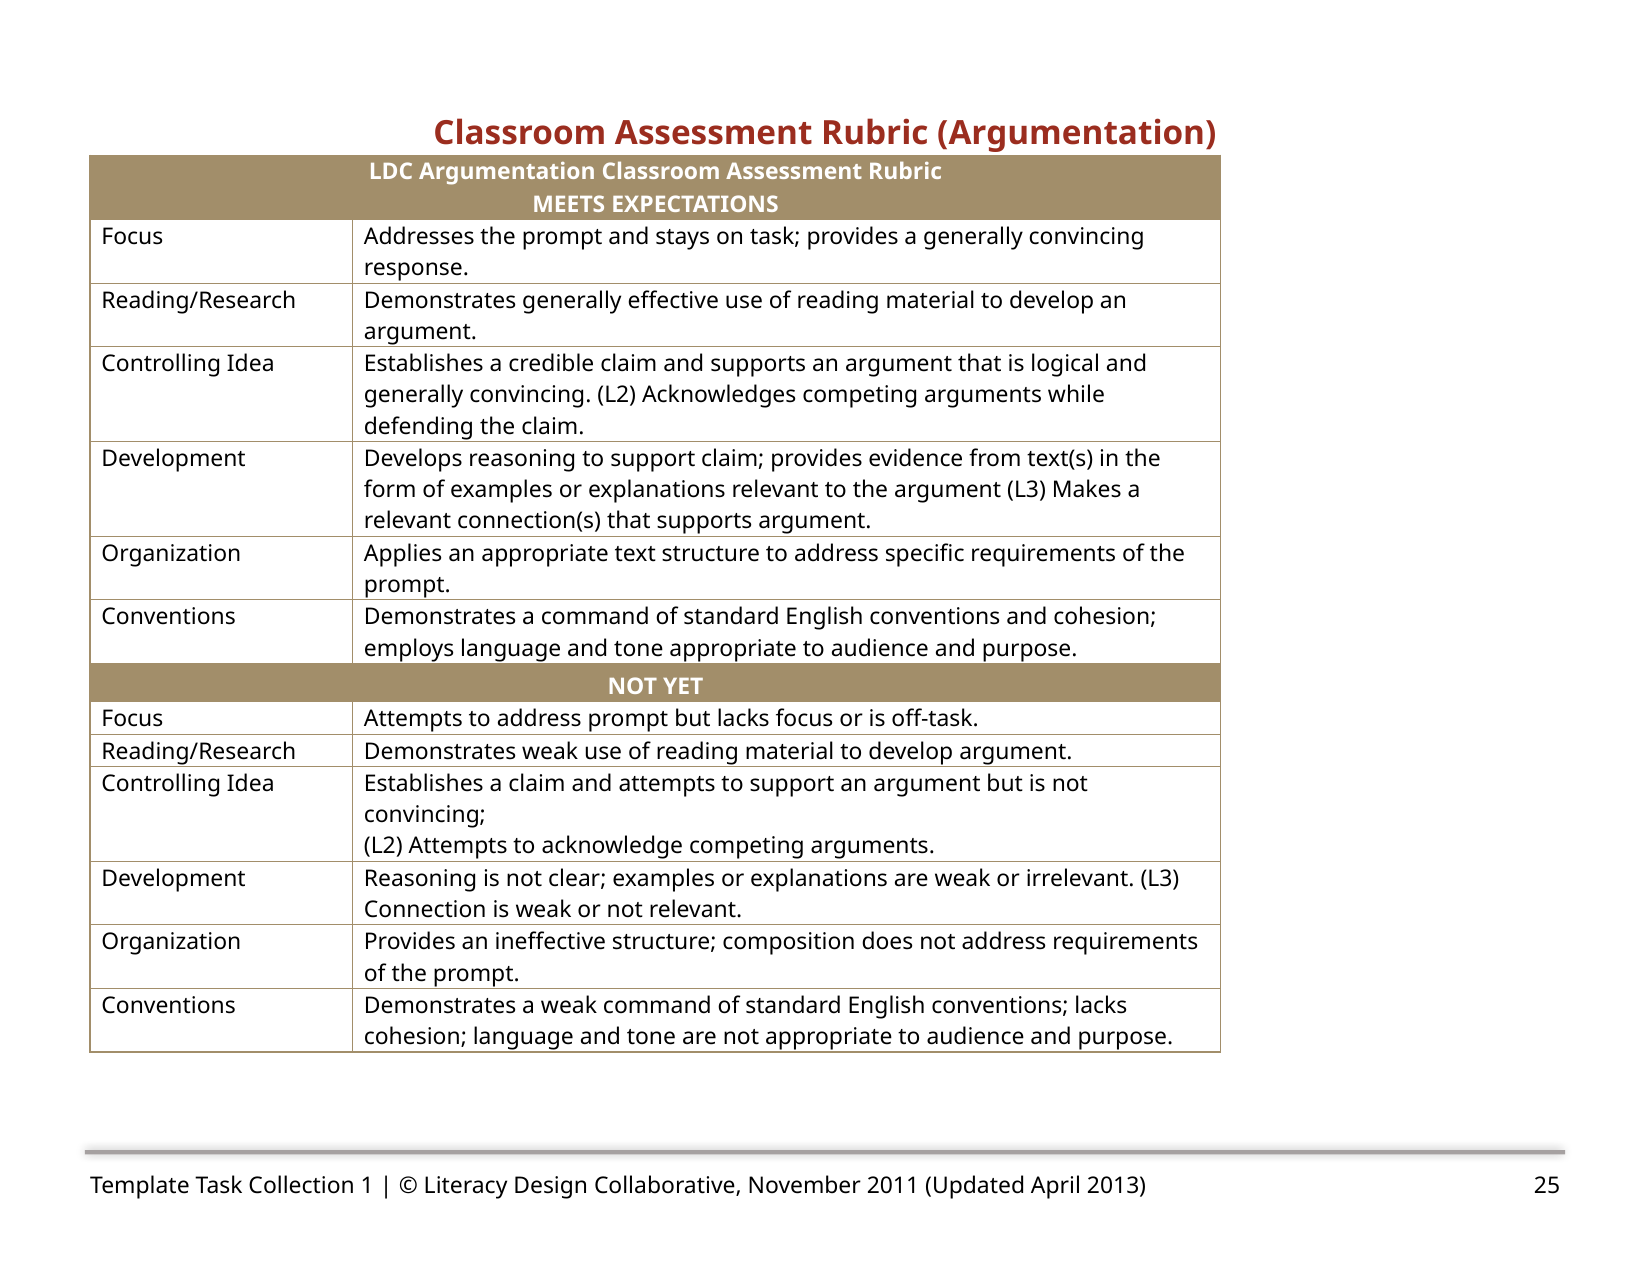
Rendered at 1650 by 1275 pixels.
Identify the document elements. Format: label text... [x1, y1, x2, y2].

table_cell Organization [91, 537, 352, 599]
table_cell Organization [91, 925, 352, 988]
table_cell Develops reasoning to support claim; provides evidence from text(s) in the form of examples or explanations relevant to the argument (L3) Makes a relevant connection(s) that supports argument. [353, 442, 1220, 536]
table_cell Demonstrates generally effective use of reading material to develop an argument. [353, 284, 1220, 346]
table_cell Focus [91, 702, 352, 734]
table_cell Reading/Research [91, 735, 352, 766]
table_cell NOT YET [91, 664, 1220, 701]
table_cell Reasoning is not clear; examples or explanations are weak or irrelevant. (L3) Connection is weak or not relevant. [353, 862, 1220, 924]
text Classroom Assessment Rubric (Argumentation) [90, 109, 1560, 154]
table_cell Addresses the prompt and stays on task; provides a generally convincing response. [353, 220, 1220, 283]
table_cell Attempts to address prompt but lacks focus or is off-task. [353, 702, 1220, 734]
table_cell Establishes a credible claim and supports an argument that is logical and generally convincing. (L2) Acknowledges competing arguments while defending the claim. [353, 347, 1220, 441]
table_header LDC Argumentation Classroom Assessment Rubric [91, 156, 1220, 187]
table_cell Reading/Research [91, 284, 352, 346]
table_cell Establishes a claim and attempts to support an argument but is not convincing; (L2) Attempts to acknowledge competing arguments. [353, 767, 1220, 861]
table_cell Demonstrates weak use of reading material to develop argument. [353, 735, 1220, 766]
table_cell Controlling Idea [91, 767, 352, 861]
table_cell Demonstrates a command of standard English conventions and cohesion; employs language and tone appropriate to audience and purpose. [353, 600, 1220, 663]
table_cell Conventions [91, 989, 352, 1051]
table_cell Provides an ineffective structure; composition does not address requirements of the prompt. [353, 925, 1220, 988]
table_cell Applies an appropriate text structure to address specific requirements of the prompt. [353, 537, 1220, 599]
table_cell Controlling Idea [91, 347, 352, 441]
table_cell MEETS EXPECTATIONS [91, 188, 1220, 219]
table_cell Focus [91, 220, 352, 283]
table_cell Development [91, 862, 352, 924]
table_cell Conventions [91, 600, 352, 663]
table_cell Development [91, 442, 352, 536]
table_cell Demonstrates a weak command of standard English conventions; lacks cohesion; language and tone are not appropriate to audience and purpose. [353, 989, 1220, 1051]
